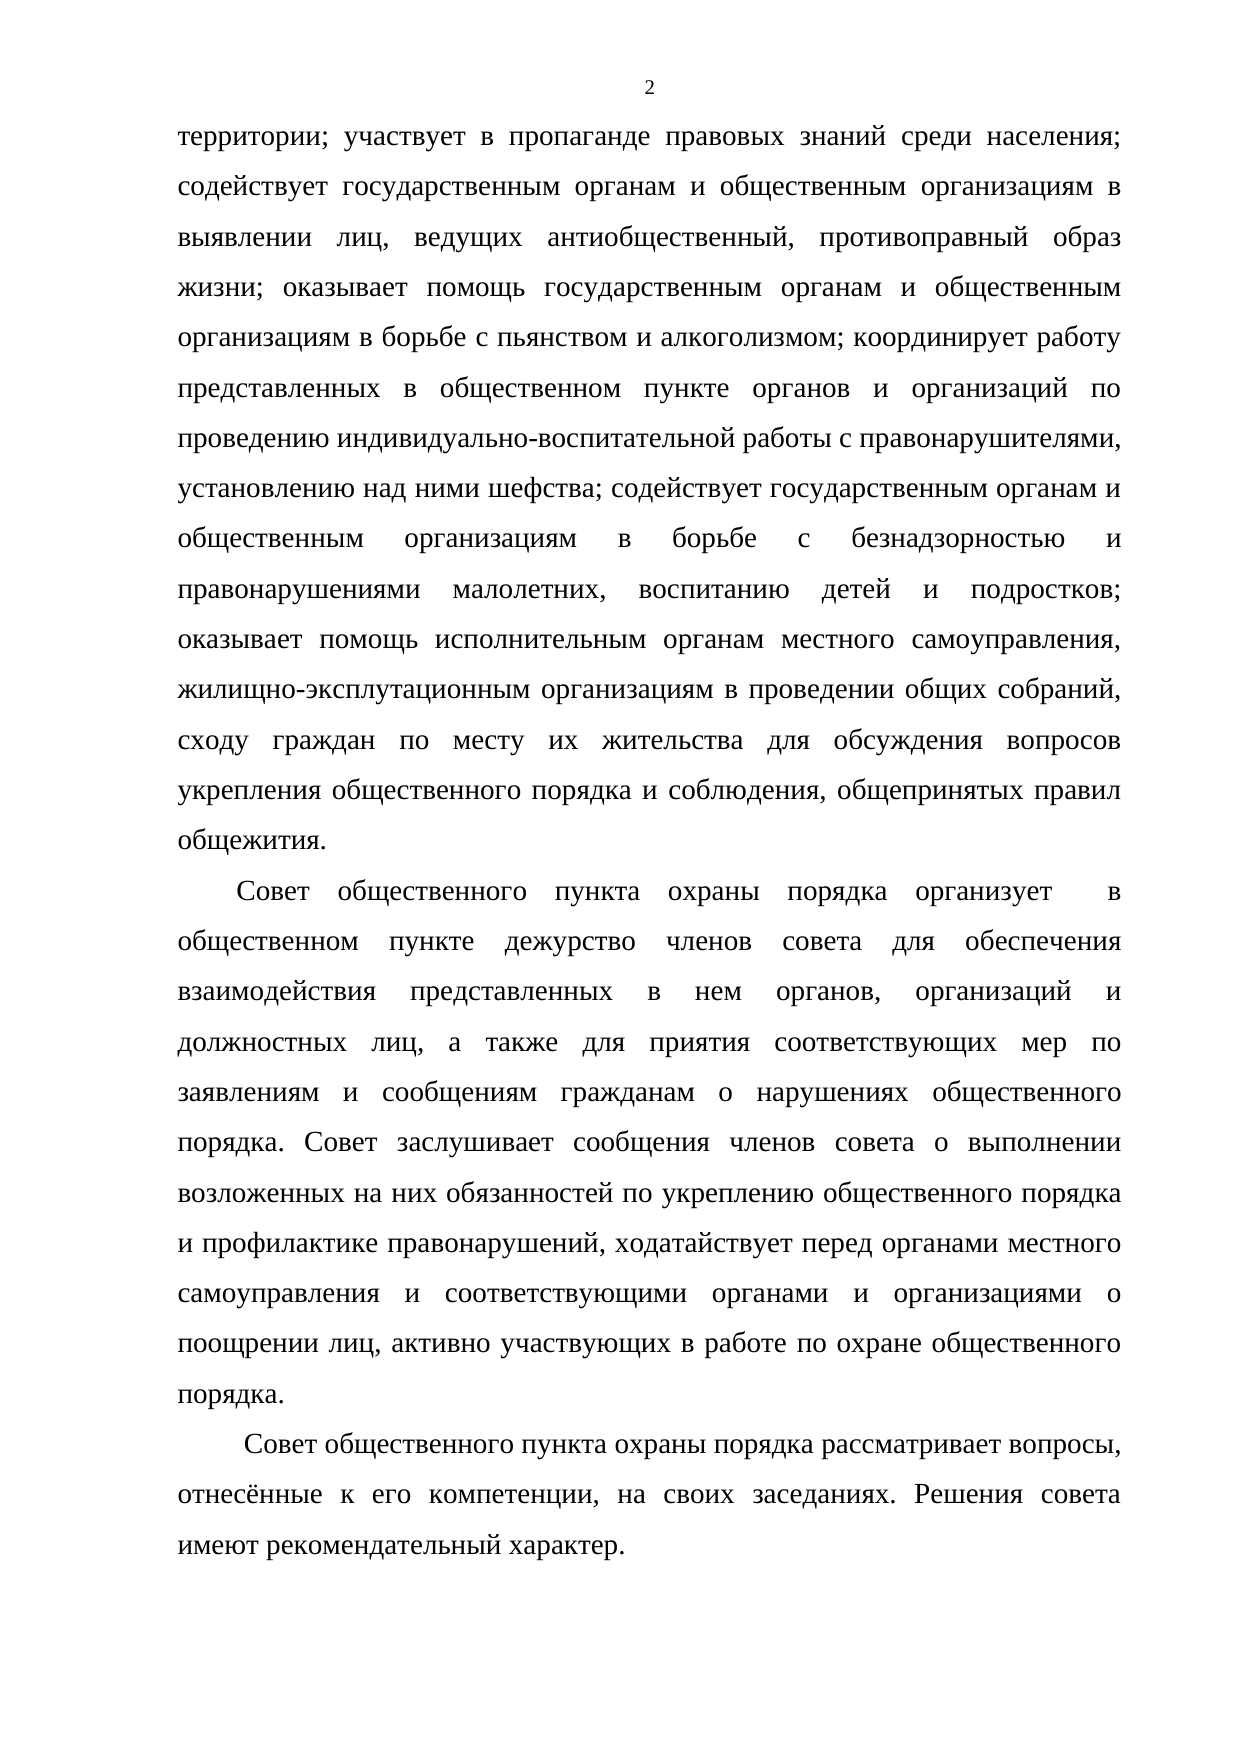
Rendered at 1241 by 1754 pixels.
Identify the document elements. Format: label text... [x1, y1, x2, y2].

text Совет общественного пункта охраны порядка организует в общественном пункте дежурство членов совета для обеспечения взаимодействия представленных в нем органов, организаций и должностных лиц, а также для приятия соответствующих мер по заявлениям и сообщениям гражданам о нарушениях общественного порядка. Совет заслушивает сообщения членов совета о выполнении возложенных на них обязанностей по укреплению общественного порядка и профилактике правонарушений, ходатайствует перед органами местного самоуправления и соответствующими органами и организациями о поощрении лиц, активно участвующих в работе по охране общественного порядка. [177, 873, 1122, 1409]
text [177, 118, 1122, 856]
text Совет общественного пункта охраны порядка рассматривает вопросы, отнесённые к его компетенции, на своих заседаниях. Решения совета имеют рекомендательный характер. [177, 1426, 1122, 1560]
